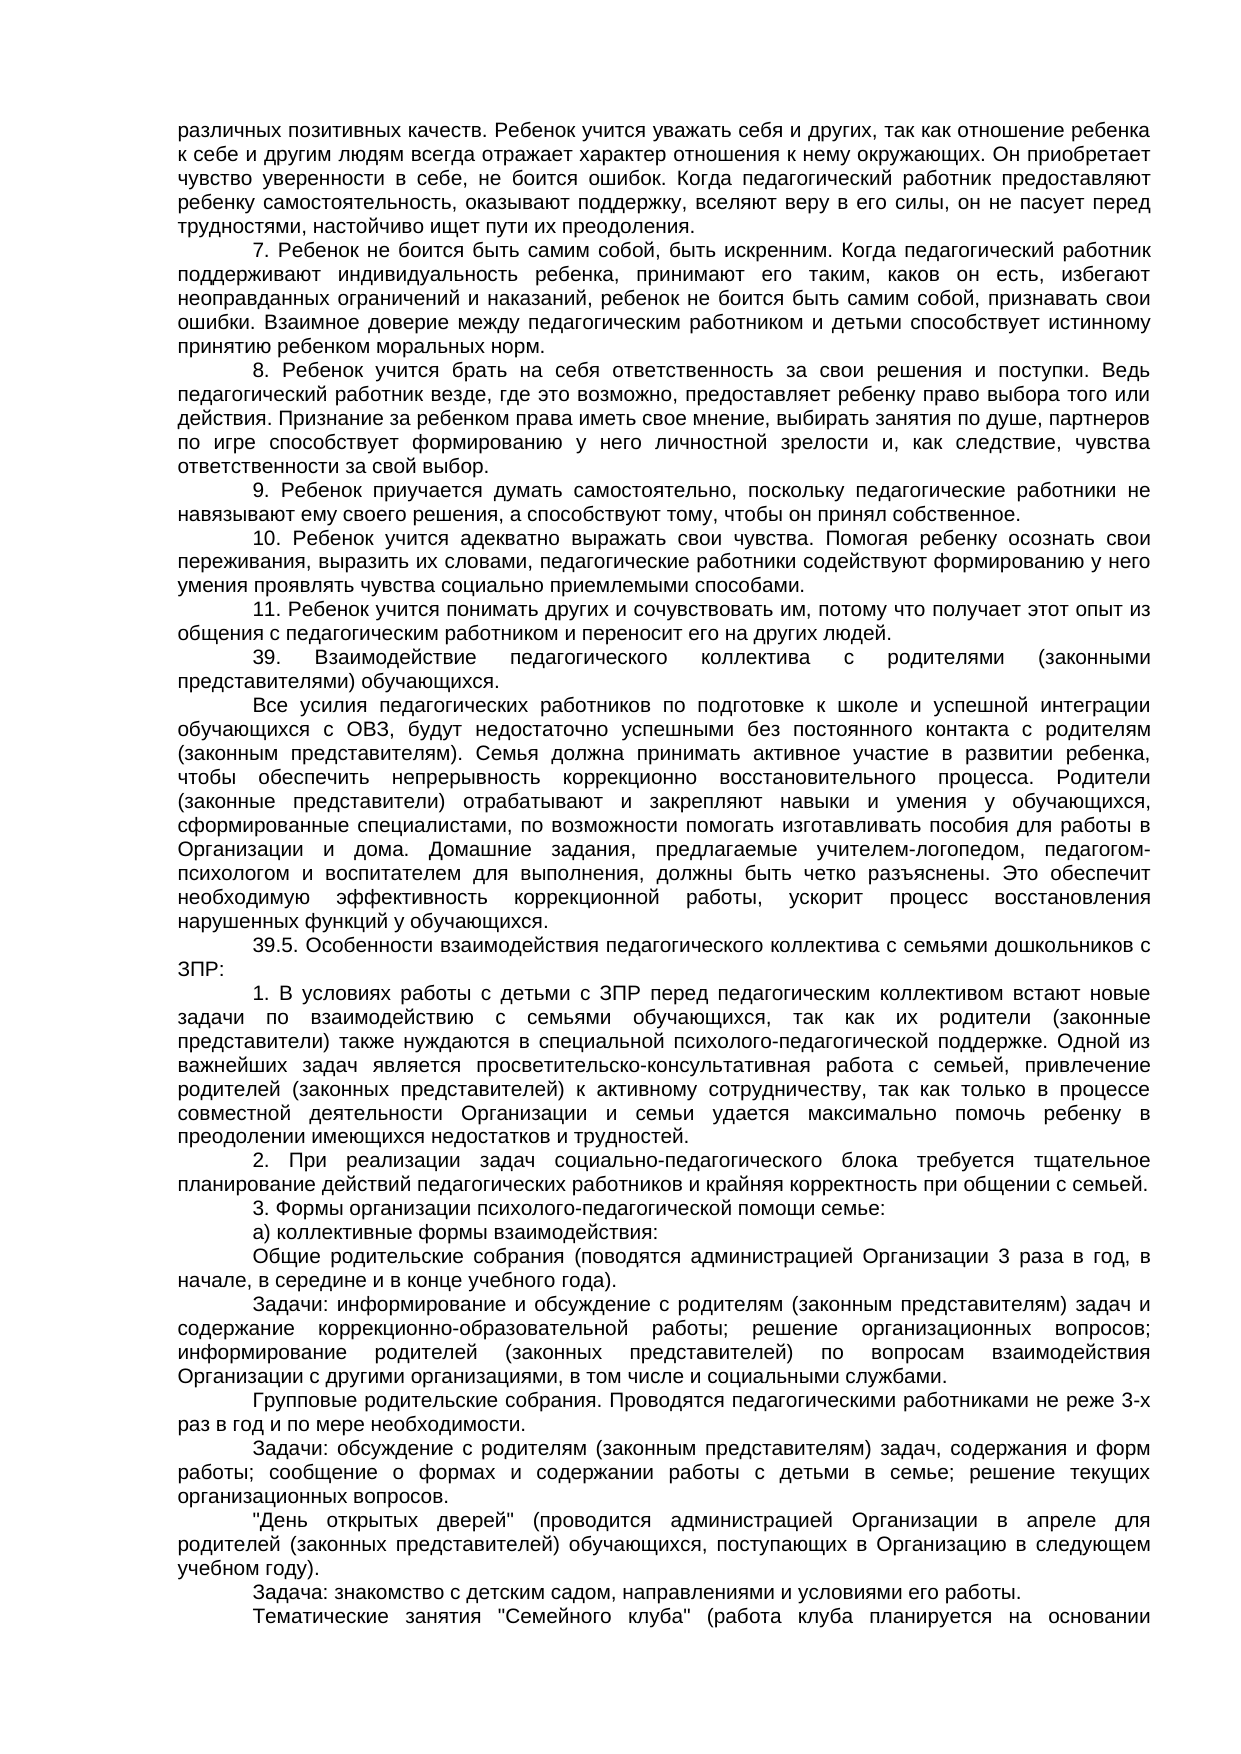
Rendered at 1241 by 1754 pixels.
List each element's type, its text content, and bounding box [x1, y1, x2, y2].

text 10. Ребенок учится адекватно выражать свои чувства. Помогая ребенку осознать свои переживания, выразить их словами, педагогические работники содействуют формированию у него умения проявлять чувства социально приемлемыми способами. [177, 525, 1152, 597]
text 39.5. Особенности взаимодействия педагогического коллектива с семьями дошкольников с ЗПР: [177, 933, 1152, 981]
text 7. Ребенок не боится быть самим собой, быть искренним. Когда педагогический работник поддерживают индивидуальность ребенка, принимают его таким, каков он есть, избегают неоправданных ограничений и наказаний, ребенок не боится быть самим собой, признавать свои ошибки. Взаимное доверие между педагогическим работником и детьми способствует истинному принятию ребенком моральных норм. [177, 238, 1152, 358]
text Все усилия педагогических работников по подготовке к школе и успешной интеграции обучающихся с ОВЗ, будут недостаточно успешными без постоянного контакта с родителям (законным представителям). Семья должна принимать активное участие в развитии ребенка, чтобы обеспечить непрерывность коррекционно восстановительного процесса. Родители (законные представители) отрабатывают и закрепляют навыки и умения у обучающихся, сформированные специалистами, по возможности помогать изготавливать пособия для работы в Организации и дома. Домашние задания, предлагаемые учителем-логопедом, педагогом-психологом и воспитателем для выполнения, должны быть четко разъяснены. Это обеспечит необходимую эффективность коррекционной работы, ускорит процесс восстановления нарушенных функций у обучающихся. [177, 693, 1152, 933]
text 2. При реализации задач социально-педагогического блока требуется тщательное планирование действий педагогических работников и крайняя корректность при общении с семьей. [177, 1148, 1152, 1196]
text 39. Взаимодействие педагогического коллектива с родителями (законными представителями) обучающихся. [177, 645, 1152, 693]
text Задача: знакомство с детским садом, направлениями и условиями его работы. [177, 1579, 1152, 1603]
text 3. Формы организации психолого-педагогической помощи семье: [177, 1196, 1152, 1220]
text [177, 1603, 1152, 1627]
text а) коллективные формы взаимодействия: [177, 1220, 1152, 1244]
text 1. В условиях работы с детьми с ЗПР перед педагогическим коллективом встают новые задачи по взаимодействию с семьями обучающихся, так как их родители (законные представители) также нуждаются в специальной психолого-педагогической поддержке. Одной из важнейших задач является просветительско-консультативная работа с семьей, привлечение родителей (законных представителей) к активному сотрудничеству, так как только в процессе совместной деятельности Организации и семьи удается максимально помочь ребенку в преодолении имеющихся недостатков и трудностей. [177, 981, 1152, 1148]
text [177, 118, 1152, 238]
text 8. Ребенок учится брать на себя ответственность за свои решения и поступки. Ведь педагогический работник везде, где это возможно, предоставляет ребенку право выбора того или действия. Признание за ребенком права иметь свое мнение, выбирать занятия по душе, партнеров по игре способствует формированию у него личностной зрелости и, как следствие, чувства ответственности за свой выбор. [177, 358, 1152, 477]
text Общие родительские собрания (поводятся администрацией Организации 3 раза в год, в начале, в середине и в конце учебного года). [177, 1244, 1152, 1292]
text "День открытых дверей" (проводится администрацией Организации в апреле для родителей (законных представителей) обучающихся, поступающих в Организацию в следующем учебном году). [177, 1508, 1152, 1579]
text 9. Ребенок приучается думать самостоятельно, поскольку педагогические работники не навязывают ему своего решения, а способствуют тому, чтобы он принял собственное. [177, 477, 1152, 525]
text Задачи: информирование и обсуждение с родителям (законным представителям) задач и содержание коррекционно-образовательной работы; решение организационных вопросов; информирование родителей (законных представителей) по вопросам взаимодействия Организации с другими организациями, в том числе и социальными службами. [177, 1292, 1152, 1388]
text 11. Ребенок учится понимать других и сочувствовать им, потому что получает этот опыт из общения с педагогическим работником и переносит его на других людей. [177, 597, 1152, 645]
text Групповые родительские собрания. Проводятся педагогическими работниками не реже 3-х раз в год и по мере необходимости. [177, 1388, 1152, 1436]
text Задачи: обсуждение с родителям (законным представителям) задач, содержания и форм работы; сообщение о формах и содержании работы с детьми в семье; решение текущих организационных вопросов. [177, 1436, 1152, 1508]
